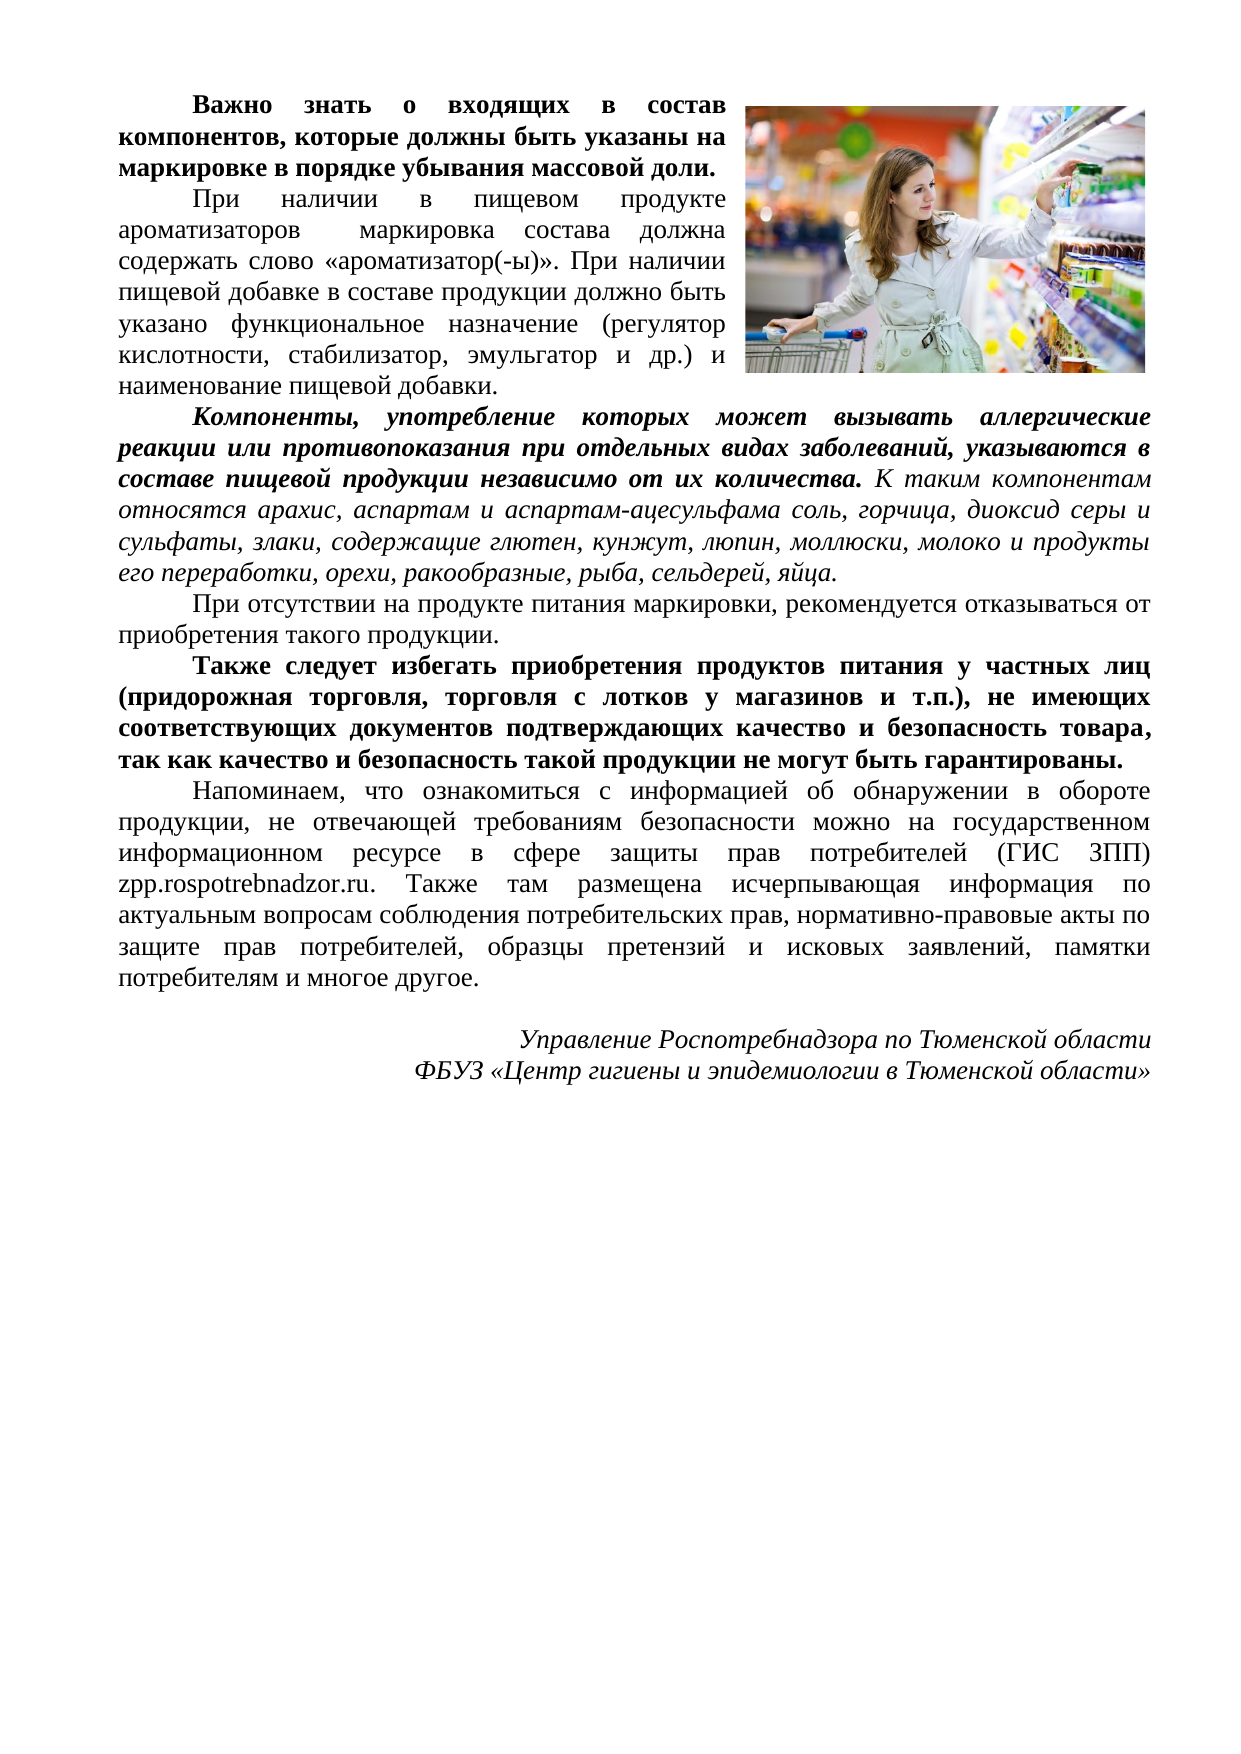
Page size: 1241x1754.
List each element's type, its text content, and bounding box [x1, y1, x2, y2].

text При наличии в пищевом продукте ароматизаторов маркировка состава должна содержать слово «ароматизатор(-ы)». При наличии пищевой добавке в составе продукции должно быть указано функциональное назначение (регулятор кислотности, стабилизатор, эмульгатор и др.) и наименование пищевой добавки. [118, 182, 1152, 400]
text Также следует избегать приобретения продуктов питания у частных лиц (придорожная торговля, торговля с лотков у магазинов и т.п.), не имеющих соответствующих документов подтверждающих качество и безопасность товара, так как качество и безопасность такой продукции не могут быть гарантированы. [118, 649, 1152, 774]
text Важно знать о входящих в состав компонентов, которые должны быть указаны на маркировке в порядке убывания массовой доли. [118, 89, 1152, 182]
text Управление Роспотребнадзора по Тюменской области [118, 1023, 1152, 1054]
text Компоненты, употребление которых может вызывать аллергические реакции или противопоказания при отдельных видах заболеваний, указываются в составе пищевой продукции независимо от их количества. К таким компонентам относятся арахис, аспартам и аспартам-ацесульфама соль, горчица, диоксид серы и сульфаты, злаки, содержащие глютен, кунжут, люпин, моллюски, молоко и продукты его переработки, орехи, ракообразные, рыба, сельдерей, яйца. [118, 400, 1152, 587]
text Напоминаем, что ознакомиться с информацией об обнаружении в обороте продукции, не отвечающей требованиям безопасности можно на государственном информационном ресурсе в сфере защиты прав потребителей (ГИС ЗПП) zpp.rospotrebnadzor.ru. Также там размещена исчерпывающая информация по актуальным вопросам соблюдения потребительских прав, нормативно-правовые акты по защите прав потребителей, образцы претензий и исковых заявлений, памятки потребителям и многое другое. [118, 774, 1152, 992]
text ФБУЗ «Центр гигиены и эпидемиологии в Тюменской области» [118, 1054, 1152, 1085]
picture [745, 106, 1146, 372]
text При отсутствии на продукте питания маркировки, рекомендуется отказываться от приобретения такого продукции. [118, 587, 1152, 649]
